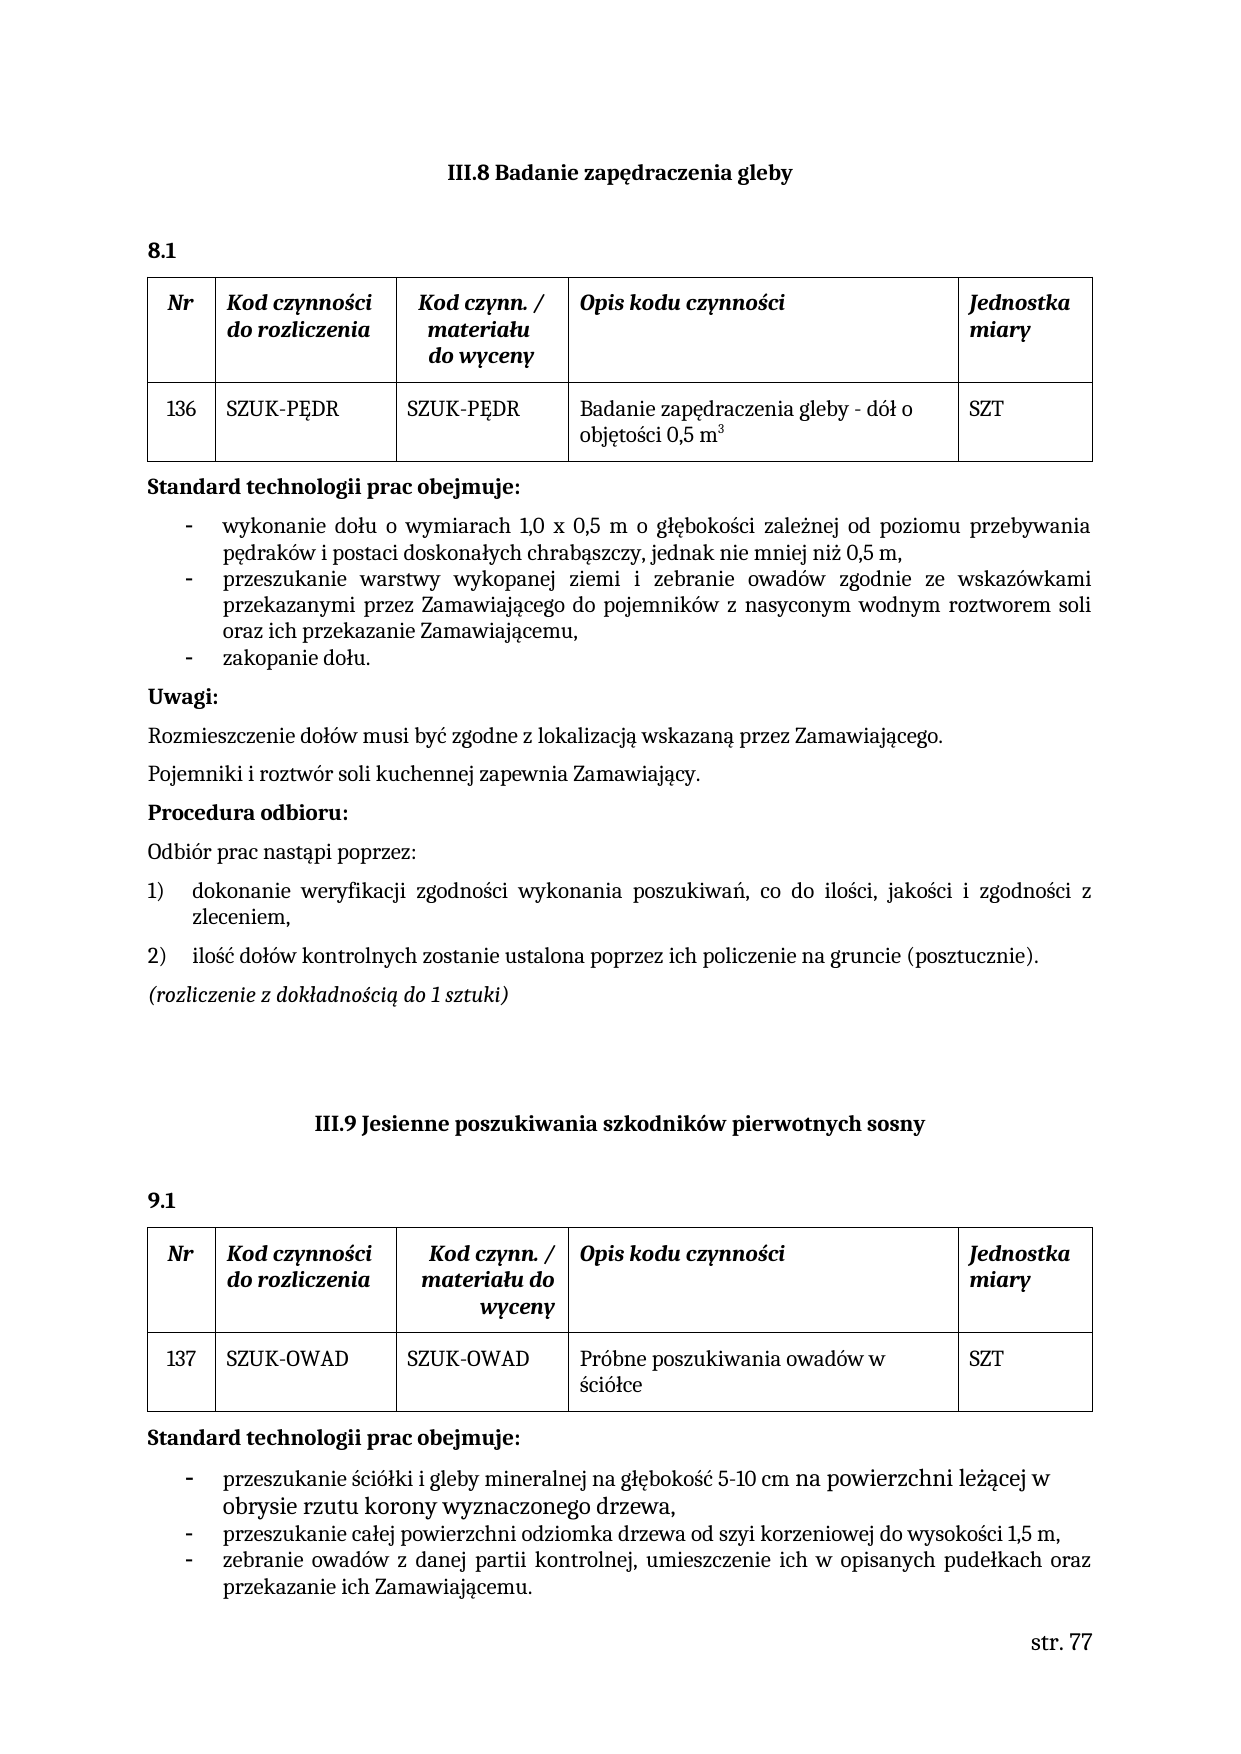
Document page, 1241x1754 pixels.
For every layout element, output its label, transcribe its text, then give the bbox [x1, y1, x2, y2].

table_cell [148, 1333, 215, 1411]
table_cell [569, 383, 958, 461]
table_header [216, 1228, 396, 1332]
list przeszukanie całej powierzchni odziomka drzewa od szyi korzeniowej do wysokości 1,5 m, [185, 1521, 1093, 1547]
text III.8 Badanie zapędraczenia gleby [148, 160, 1093, 186]
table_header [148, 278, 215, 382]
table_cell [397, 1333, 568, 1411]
list ilość dołów kontrolnych zostanie ustalona poprzez ich policzenie na gruncie (posztucznie). [148, 943, 1093, 969]
text Odbiór prac nastąpi poprzez: [148, 839, 1093, 865]
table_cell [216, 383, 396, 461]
list przeszukanie warstwy wykopanej ziemi i zebranie owadów zgodnie ze wskazówkami przekazanymi przez Zamawiającego do pojemników z nasyconym wodnym roztworem soli oraz ich przekazanie Zamawiającemu, [185, 566, 1093, 645]
text Pojemniki i roztwór soli kuchennej zapewnia Zamawiający. [148, 761, 1093, 788]
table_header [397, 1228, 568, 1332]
list wykonanie dołu o wymiarach 1,0 x 0,5 m o głębokości zależnej od poziomu przebywania pędraków i postaci doskonałych chrabąszczy, jednak nie mniej niż 0,5 m, [185, 513, 1093, 566]
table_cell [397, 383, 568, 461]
text Standard technologii prac obejmuje: [148, 1424, 1093, 1451]
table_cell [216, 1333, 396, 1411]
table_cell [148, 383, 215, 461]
text Rozmieszczenie dołów musi być zgodne z lokalizacją wskazaną przez Zamawiającego. [148, 722, 1093, 749]
text 9.1 [148, 1188, 1093, 1215]
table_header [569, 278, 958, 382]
list dokonanie weryfikacji zgodności wykonania poszukiwań, co do ilości, jakości i zgodności z zleceniem, [148, 878, 1093, 931]
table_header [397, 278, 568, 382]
list przeszukanie ściółki i gleby mineralnej na głębokość 5-10 cm na powierzchni leżącej w obrysie rzutu korony wyznaczonego drzewa, [185, 1463, 1093, 1521]
text 8.1 [148, 238, 1093, 264]
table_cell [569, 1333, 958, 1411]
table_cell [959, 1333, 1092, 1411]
text Uwagi: [148, 683, 1093, 710]
text III.9 Jesienne poszukiwania szkodników pierwotnych sosny [148, 1111, 1093, 1137]
list zakopanie dołu. [185, 645, 1093, 671]
list zebranie owadów z danej partii kontrolnej, umieszczenie ich w opisanych pudełkach oraz przekazanie ich Zamawiającemu. [185, 1547, 1093, 1600]
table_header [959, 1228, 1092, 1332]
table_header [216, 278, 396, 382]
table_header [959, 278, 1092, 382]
text Procedura odbioru: [148, 800, 1093, 826]
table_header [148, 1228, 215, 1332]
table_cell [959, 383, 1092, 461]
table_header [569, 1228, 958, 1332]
text (rozliczenie z dokładnością do 1 sztuki) [148, 982, 1093, 1008]
text Standard technologii prac obejmuje: [148, 474, 1093, 500]
